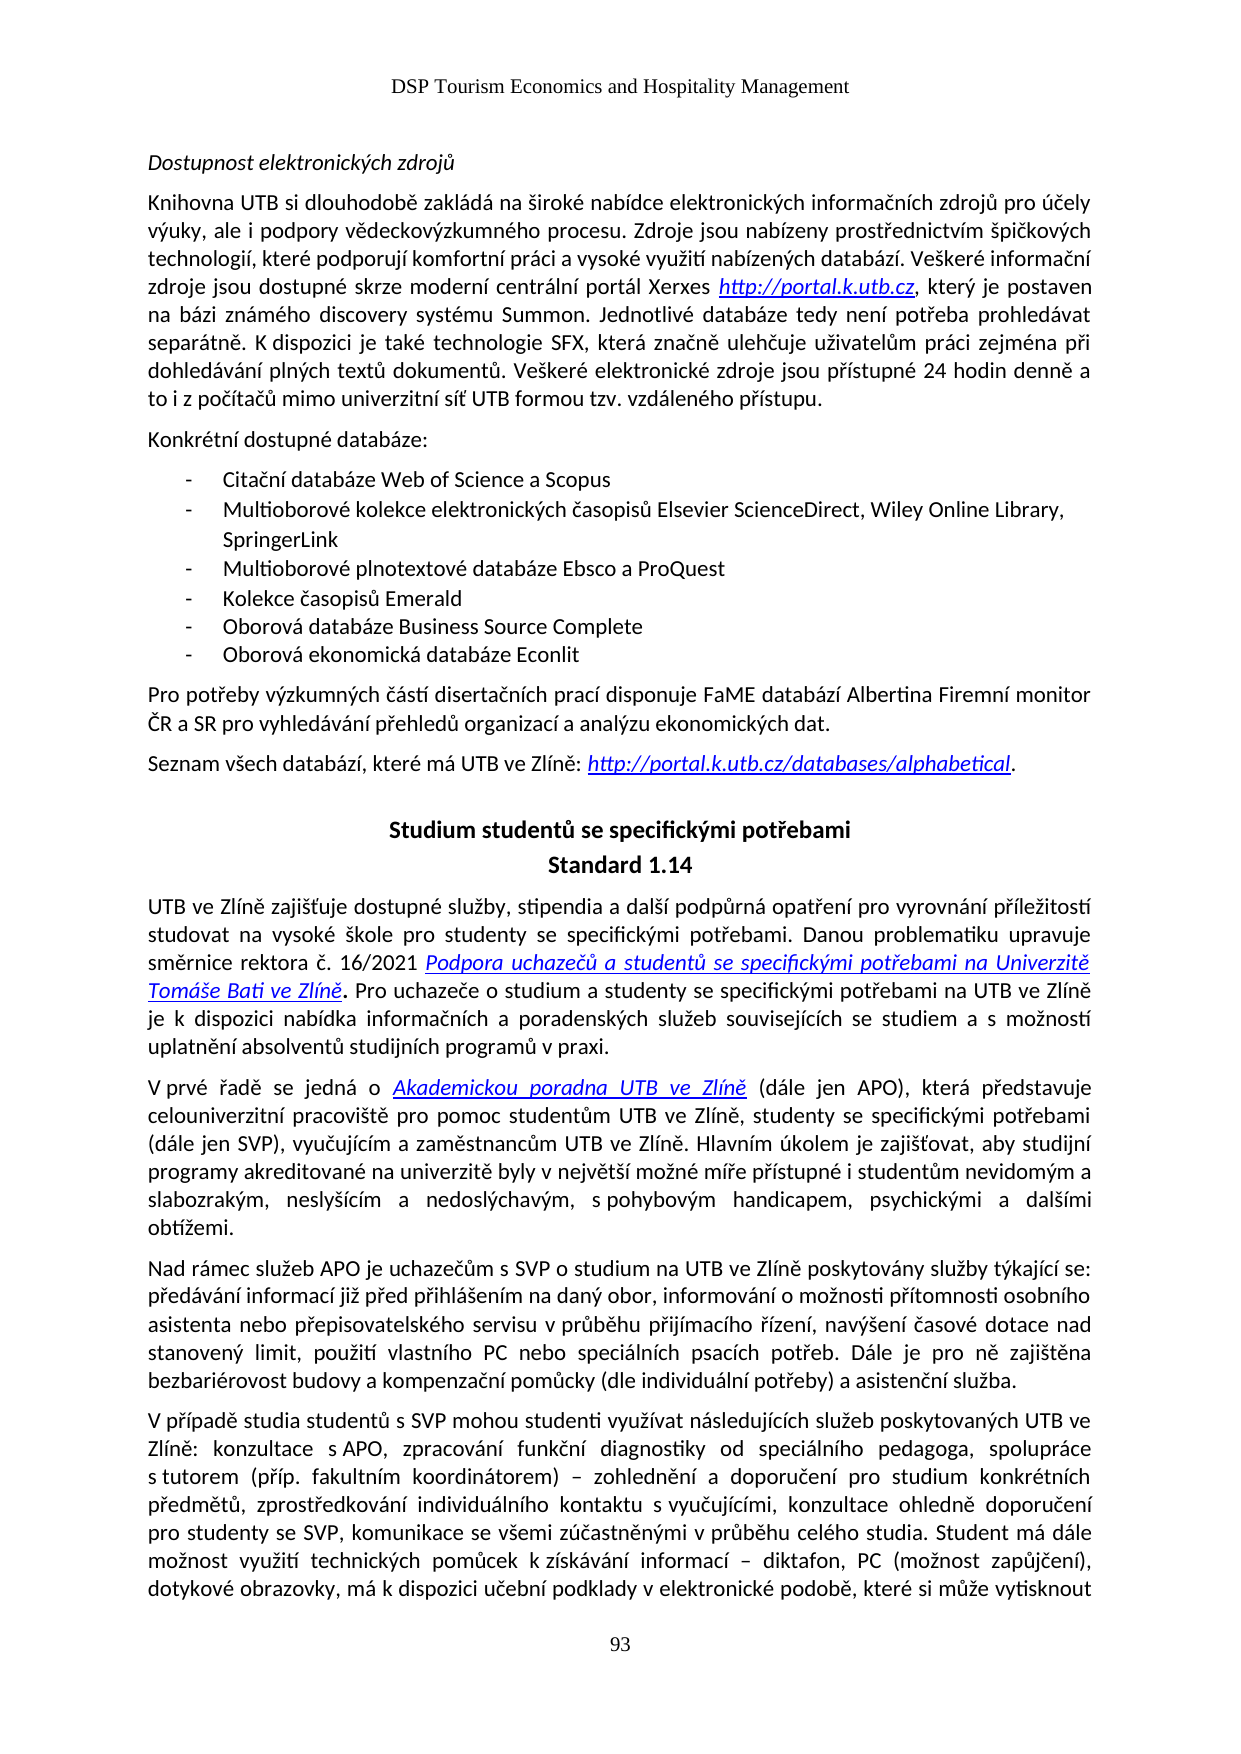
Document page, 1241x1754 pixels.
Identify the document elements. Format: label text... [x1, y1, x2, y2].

text Nad rámec služeb APO je uchazečům s SVP o studium na UTB ve Zlíně poskytovány služby týkající se: předávání informací již před přihlášením na daný obor, informování o možnosti přítomnosti osobního asistenta nebo přepisovatelského servisu v průběhu přijímacího řízení, navýšení časové dotace nad stanovený limit, použití vlastního PC nebo speciálních psacích potřeb. Dále je pro ně zajištěna bezbariérovost budovy a kompenzační pomůcky (dle individuální potřeby) a asistenční služba. [148, 1254, 1093, 1394]
list Multioborové kolekce elektronických časopisů Elsevier ScienceDirect, Wiley Online Library, SpringerLink [185, 495, 1093, 553]
text Konkrétní dostupné databáze: [148, 425, 1093, 453]
text UTB ve Zlíně zajišťuje dostupné služby, stipendia a další podpůrná opatření pro vyrovnání příležitostí studovat na vysoké škole pro studenty se specifickými potřebami. Danou problematiku upravuje směrnice rektora č. 16/2021 Podpora uchazečů a studentů se specifickými potřebami na Univerzitě Tomáše Bati ve Zlíně. Pro uchazeče o studium a studenty se specifickými potřebami na UTB ve Zlíně je k dispozici nabídka informačních a poradenských služeb souvisejících se studiem a s možností uplatnění absolventů studijních programů v praxi. [148, 892, 1093, 1061]
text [148, 1406, 1093, 1602]
text Pro potřeby výzkumných částí disertačních prací disponuje FaME databází Albertina Firemní monitor ČR a SR pro vyhledávání přehledů organizací a analýzu ekonomických dat. [148, 681, 1093, 737]
text Knihovna UTB si dlouhodobě zakládá na široké nabídce elektronických informačních zdrojů pro účely výuky, ale i podpory vědeckovýzkumného procesu. Zdroje jsou nabízeny prostřednictvím špičkových technologií, které podporují komfortní práci a vysoké využití nabízených databází. Veškeré informační zdroje jsou dostupné skrze moderní centrální portál Xerxes http://portal.k.utb.cz, který je postaven na bázi známého discovery systému Summon. Jednotlivé databáze tedy není potřeba prohledávat separátně. K dispozici je také technologie SFX, která značně ulehčuje uživatelům práci zejména při dohledávání plných textů dokumentů. Veškeré elektronické zdroje jsou přístupné 24 hodin denně a to i z počítačů mimo univerzitní síť UTB formou tzv. vzdáleného přístupu. [148, 188, 1093, 412]
text V prvé řadě se jedná o Akademickou poradna UTB ve Zlíně (dále jen APO), která představuje celouniverzitní pracoviště pro pomoc studentům UTB ve Zlíně, studenty se specifickými potřebami (dále jen SVP), vyučujícím a zaměstnancům UTB ve Zlíně. Hlavním úkolem je zajišťovat, aby studijní programy akreditované na univerzitě byly v největší možné míře přístupné i studentům nevidomým a slabozrakým, neslyšícím a nedoslýchavým, s pohybovým handicapem, psychickými a dalšími obtížemi. [148, 1073, 1093, 1241]
text Dostupnost elektronických zdrojů [148, 148, 1093, 176]
list Oborová databáze Business Source Complete [185, 612, 1093, 640]
list Multioborové plnotextové databáze Ebsco a ProQuest [185, 554, 1093, 582]
list Kolekce časopisů Emerald [185, 584, 1093, 612]
text Seznam všech databází, které má UTB ve Zlíně: http://portal.k.utb.cz/databases/alphabetical. [148, 749, 1093, 777]
list Oborová ekonomická databáze Econlit [185, 640, 1093, 668]
list Citační databáze Web of Science a Scopus [185, 465, 1093, 493]
subtitle Standard 1.14 [148, 849, 1093, 880]
subtitle Studium studentů se specifickými potřebami [148, 815, 1093, 845]
